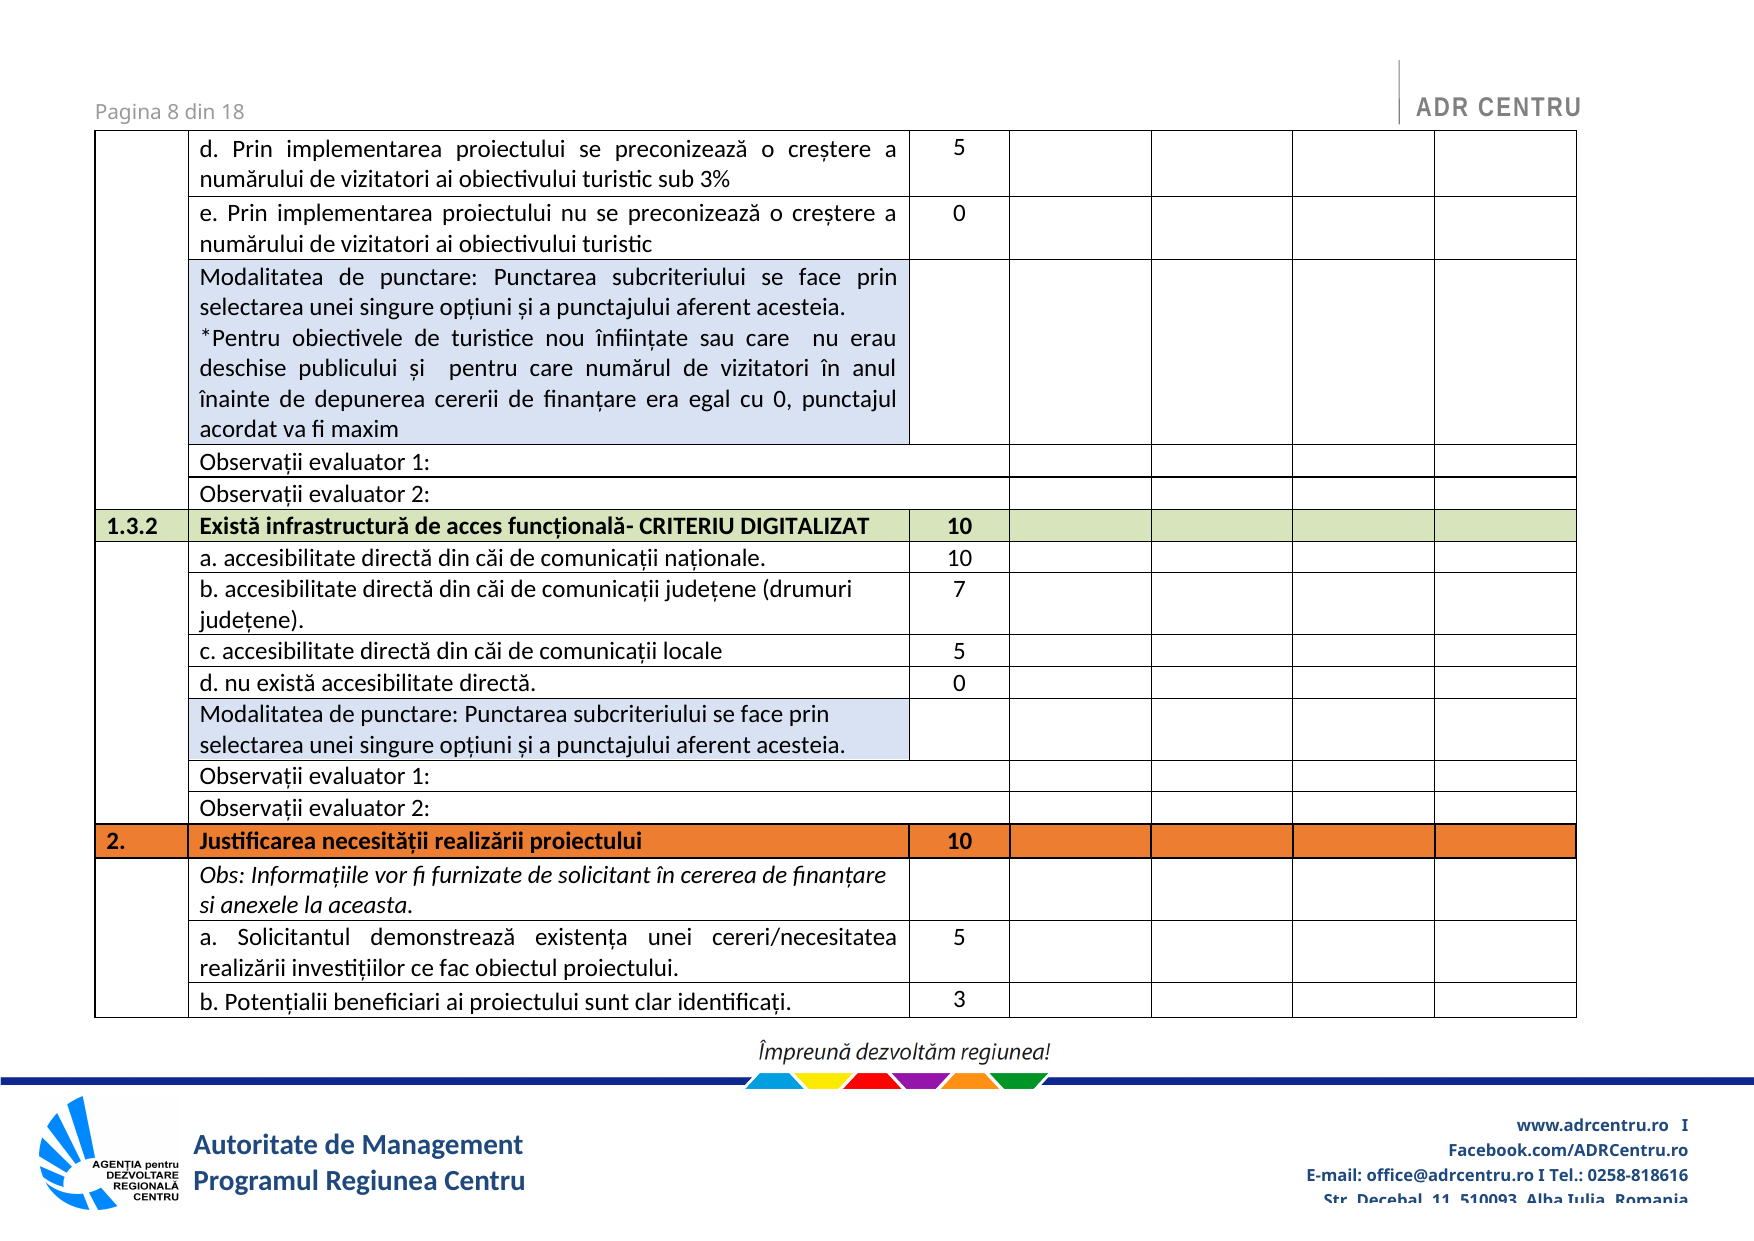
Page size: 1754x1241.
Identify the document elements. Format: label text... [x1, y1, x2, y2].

table_cell [1435, 478, 1576, 509]
table_cell 7 [910, 573, 1009, 634]
table_cell [1435, 197, 1576, 259]
table_cell [1435, 260, 1576, 444]
table_cell [1152, 983, 1292, 1017]
table_cell [1010, 635, 1151, 666]
table_cell 0 [910, 197, 1009, 259]
table_cell [1010, 761, 1151, 791]
picture [745, 1038, 1064, 1065]
picture [39, 1096, 179, 1210]
table_cell Modalitatea de punctare: Punctarea subcriteriului se face prin selectarea unei singure opțiuni și a punctajului aferent acesteia. *Pentru obiectivele de turistice nou înființate sau care nu erau deschise publicului și pentru care numărul de vizitatori în anul înainte de depunerea cererii de finanțare era egal cu 0, punctajul acordat va fi maxim [189, 260, 909, 444]
table_cell [1011, 825, 1150, 857]
table_cell [1293, 573, 1434, 634]
table_cell [1152, 667, 1292, 697]
table_cell [1010, 478, 1151, 509]
table_cell [1010, 510, 1151, 541]
table_cell Observații evaluator 1: [189, 761, 1009, 791]
table_cell [1293, 542, 1434, 572]
table_cell e. Prin implementarea proiectului nu se preconizează o creștere a numărului de vizitatori ai obiectivului turistic [189, 197, 909, 259]
table_cell [1152, 792, 1292, 823]
table_cell [1435, 859, 1576, 920]
table_cell [1293, 478, 1434, 509]
table_cell 5 [910, 635, 1009, 666]
table_cell Observații evaluator 2: [189, 792, 1009, 823]
table_cell [1010, 573, 1151, 634]
table_cell [1293, 983, 1434, 1017]
table_cell [1010, 197, 1151, 259]
table_cell [1293, 445, 1434, 476]
table_cell b. accesibilitate directă din căi de comunicații județene (drumuri județene). [189, 573, 909, 634]
table_cell [96, 542, 188, 823]
table_cell 10 [910, 542, 1009, 572]
table_cell [910, 699, 1009, 759]
table_cell 10 [910, 825, 1009, 857]
table_cell [1435, 573, 1576, 634]
table_cell [1293, 761, 1434, 791]
table_cell [1010, 131, 1151, 196]
table_cell d. nu există accesibilitate directă. [189, 667, 909, 697]
table_cell [1435, 699, 1576, 759]
table_cell Există infrastructură de acces funcțională- CRITERIU DIGITALIZAT [189, 510, 909, 541]
table_cell 0 [910, 667, 1009, 697]
table_cell [1435, 542, 1576, 572]
table_cell [1152, 197, 1292, 259]
table_cell Justificarea necesității realizării proiectului [189, 825, 908, 857]
table_cell a. Solicitantul demonstrează existența unei cereri/necesitatea realizării investițiilor ce fac obiectul proiectului. [189, 921, 909, 982]
table_cell [1010, 699, 1151, 759]
table_cell a. accesibilitate directă din căi de comunicații naționale. [189, 542, 909, 572]
table_cell [1152, 542, 1292, 572]
table_cell Obs: Informațiile vor fi furnizate de solicitant în cererea de finanțare si anexele la aceasta. [189, 859, 909, 920]
table_cell [1294, 825, 1434, 857]
table_cell b. Potențialii beneficiari ai proiectului sunt clar identificați. [189, 983, 909, 1017]
table_cell [1152, 445, 1292, 476]
table_cell [1010, 983, 1151, 1017]
table_cell [910, 260, 1009, 444]
table_cell [1152, 921, 1292, 982]
table_cell [1293, 859, 1434, 920]
table_cell [1010, 792, 1151, 823]
table_cell Observații evaluator 2: [189, 478, 1009, 509]
table_cell 2. [96, 825, 187, 857]
table_cell [1293, 260, 1434, 444]
table_cell [96, 859, 188, 1017]
table_cell [1293, 667, 1434, 697]
table_cell [1435, 635, 1576, 666]
table_cell [1010, 542, 1151, 572]
table_cell c. accesibilitate directă din căi de comunicații locale [189, 635, 909, 666]
picture [791, 1073, 1754, 1089]
table_cell [1152, 825, 1292, 857]
table_cell [1435, 131, 1576, 196]
table_cell [1010, 859, 1151, 920]
table_cell [1010, 921, 1151, 982]
table_cell [1010, 260, 1151, 444]
table_cell [1435, 792, 1576, 823]
table_cell Modalitatea de punctare: Punctarea subcriteriului se face prin selectarea unei singure opțiuni și a punctajului aferent acesteia. [189, 699, 909, 759]
table_cell [1152, 131, 1292, 196]
table_cell [1152, 510, 1292, 541]
table_cell [1436, 825, 1575, 857]
table_cell [1152, 761, 1292, 791]
table_cell [1293, 792, 1434, 823]
table_cell 3 [910, 983, 1009, 1017]
picture [0, 1073, 758, 1089]
table_cell 10 [910, 510, 1009, 541]
table_cell [1435, 667, 1576, 697]
table_cell Observații evaluator 1: [189, 445, 1009, 476]
table_cell [1152, 260, 1292, 444]
table_cell [1435, 761, 1576, 791]
table_cell [1152, 635, 1292, 666]
table_cell [1010, 667, 1151, 697]
table_cell [1152, 478, 1292, 509]
table_cell [1152, 573, 1292, 634]
table_cell [1010, 445, 1151, 476]
table_cell [1293, 699, 1434, 759]
table_cell [1293, 131, 1434, 196]
table_cell [1435, 983, 1576, 1017]
table_cell [1435, 510, 1576, 541]
table_cell d. Prin implementarea proiectului se preconizează o creștere a numărului de vizitatori ai obiectivului turistic sub 3% [189, 131, 909, 196]
table_cell 5 [910, 131, 1009, 196]
table_cell [1435, 445, 1576, 476]
table_cell [1152, 859, 1292, 920]
table_cell [1152, 699, 1292, 759]
table_cell [1293, 197, 1434, 259]
table_cell [1293, 635, 1434, 666]
table_cell [910, 859, 1009, 920]
table_cell 1.3.2 [96, 510, 188, 541]
table_cell [1435, 921, 1576, 982]
table_cell 5 [910, 921, 1009, 982]
table_cell [1293, 921, 1434, 982]
table_cell [1293, 510, 1434, 541]
